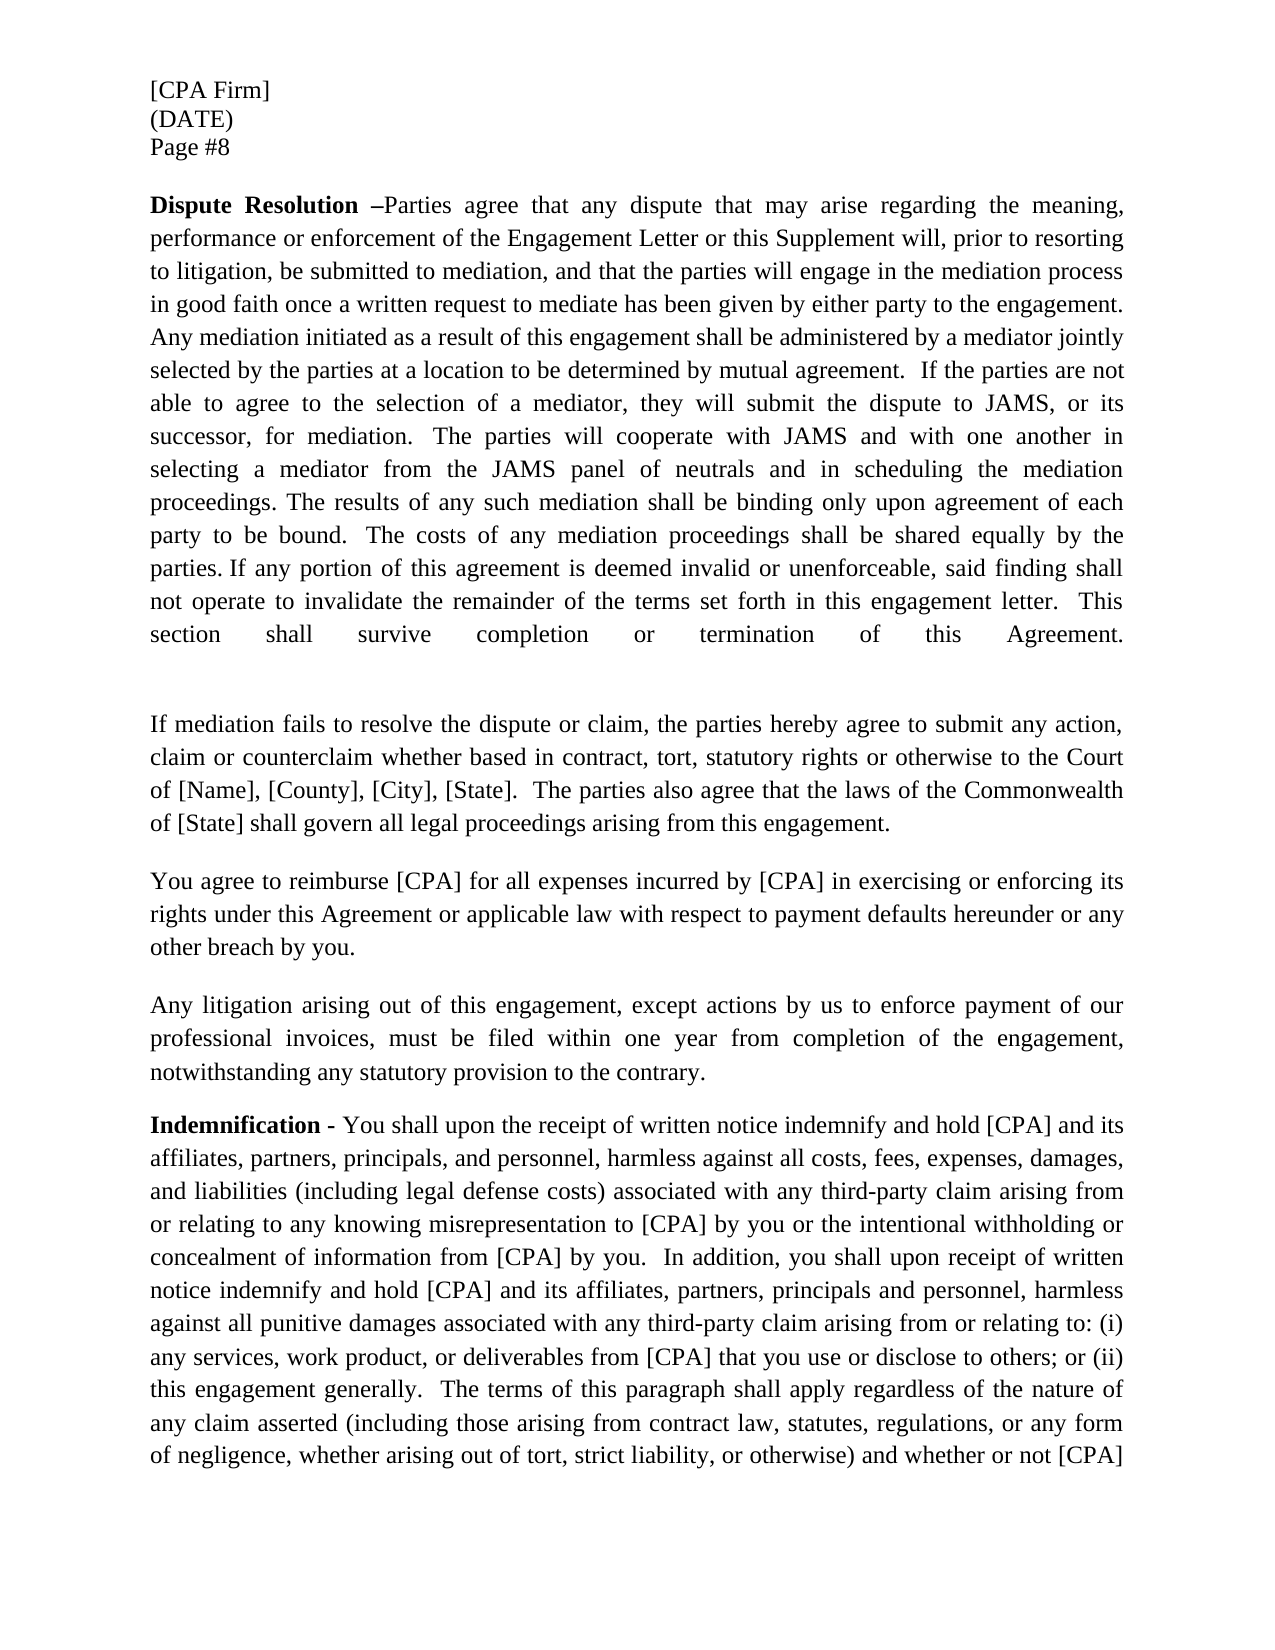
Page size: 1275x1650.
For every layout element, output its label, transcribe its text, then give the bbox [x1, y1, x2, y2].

text Any litigation arising out of this engagement, except actions by us to enforce payment of our professional invoices, must be filed within one year from completion of the engagement, notwithstanding any statutory provision to the contrary. [150, 991, 1125, 1085]
text If mediation fails to resolve the dispute or claim, the parties hereby agree to submit any action, claim or counterclaim whether based in contract, tort, statutory rights or otherwise to the Court of [Name], [County], [City], [State]. The parties also agree that the laws of the Commonwealth of [State] shall govern all legal proceedings arising from this engagement. [150, 709, 1125, 837]
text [150, 1110, 1125, 1469]
text You agree to reimburse [CPA] for all expenses incurred by [CPA] in exercising or enforcing its rights under this Agreement or applicable law with respect to payment defaults hereunder or any other breach by you. [150, 866, 1125, 961]
text Dispute Resolution –Parties agree that any dispute that may arise regarding the meaning, performance or enforcement of the Engagement Letter or this Supplement will, prior to resorting to litigation, be submitted to mediation, and that the parties will engage in the mediation process in good faith once a written request to mediate has been given by either party to the engagement. Any mediation initiated as a result of this engagement shall be administered by a mediator jointly selected by the parties at a location to be determined by mutual agreement. If the parties are not able to agree to the selection of a mediator, they will submit the dispute to JAMS, or its successor, for mediation. The parties will cooperate with JAMS and with one another in selecting a mediator from the JAMS panel of neutrals and in scheduling the mediation proceedings. The results of any such mediation shall be binding only upon agreement of each party to be bound. The costs of any mediation proceedings shall be shared equally by the parties. If any portion of this agreement is deemed invalid or unenforceable, said finding shall not operate to invalidate the remainder of the terms set forth in this engagement letter. This section shall survive completion or termination of this Agreement. [150, 190, 1125, 680]
